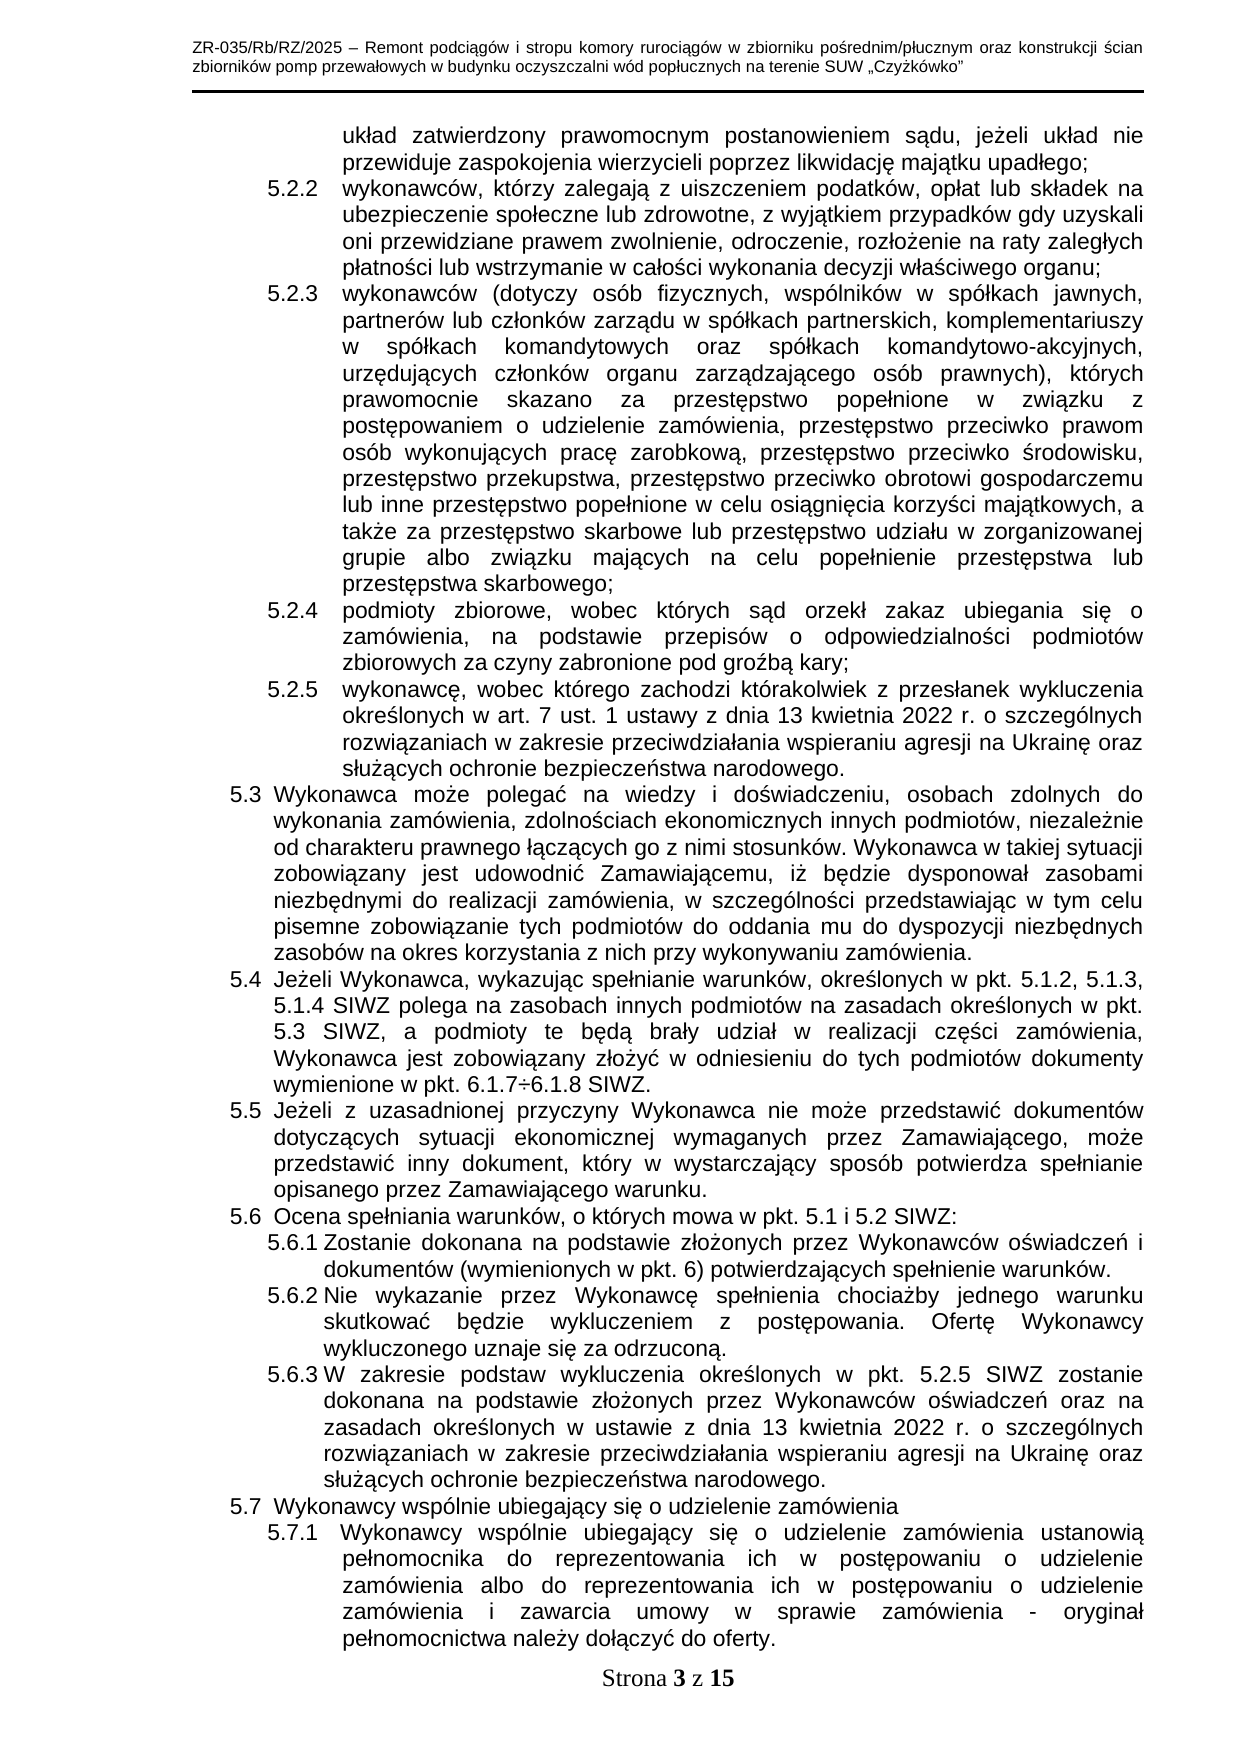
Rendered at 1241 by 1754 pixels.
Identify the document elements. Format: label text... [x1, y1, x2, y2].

list Wykonawcy wspólnie ubiegający się o udzielenie zamówienia [229, 1493, 1144, 1519]
list podmioty zbiorowe, wobec których sąd orzekł zakaz ubiegania się o zamówienia, na podstawie przepisów o odpowiedzialności podmiotów zbiorowych za czyny zabronione pod groźbą kary; [267, 597, 1144, 676]
list Wykonawcy wspólnie ubiegający się o udzielenie zamówienia ustanowią pełnomocnika do reprezentowania ich w postępowaniu o udzielenie zamówienia albo do reprezentowania ich w postępowaniu o udzielenie zamówienia i zawarcia umowy w sprawie zamówienia - oryginał pełnomocnictwa należy dołączyć do oferty. [267, 1519, 1144, 1651]
list Jeżeli Wykonawca, wykazując spełnianie warunków, określonych w pkt. 5.1.2, 5.1.3, 5.1.4 SIWZ polega na zasobach innych podmiotów na zasadach określonych w pkt. 5.3 SIWZ, a podmioty te będą brały udział w realizacji części zamówienia, Wykonawca jest zobowiązany złożyć w odniesieniu do tych podmiotów dokumenty wymienione w pkt. 6.1.7÷6.1.8 SIWZ. [229, 966, 1144, 1097]
list Ocena spełniania warunków, o których mowa w pkt. 5.1 i 5.2 SIWZ: [229, 1203, 1144, 1229]
list W zakresie podstaw wykluczenia określonych w pkt. 5.2.5 SIWZ zostanie dokonana na podstawie złożonych przez Wykonawców oświadczeń oraz na zasadach określonych w ustawie z dnia 13 kwietnia 2022 r. o szczególnych rozwiązaniach w zakresie przeciwdziałania wspieraniu agresji na Ukrainę oraz służących ochronie bezpieczeństwa narodowego. [267, 1361, 1144, 1493]
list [267, 122, 1144, 175]
list wykonawców, którzy zalegają z uiszczeniem podatków, opłat lub składek na ubezpieczenie społeczne lub zdrowotne, z wyjątkiem przypadków gdy uzyskali oni przewidziane prawem zwolnienie, odroczenie, rozłożenie na raty zaległych płatności lub wstrzymanie w całości wykonania decyzji właściwego organu; [267, 175, 1144, 280]
list wykonawcę, wobec którego zachodzi którakolwiek z przesłanek wykluczenia określonych w art. 7 ust. 1 ustawy z dnia 13 kwietnia 2022 r. o szczególnych rozwiązaniach w zakresie przeciwdziałania wspieraniu agresji na Ukrainę oraz służących ochronie bezpieczeństwa narodowego. [267, 676, 1144, 781]
list Jeżeli z uzasadnionej przyczyny Wykonawca nie może przedstawić dokumentów dotyczących sytuacji ekonomicznej wymaganych przez Zamawiającego, może przedstawić inny dokument, który w wystarczający sposób potwierdza spełnianie opisanego przez Zamawiającego warunku. [229, 1097, 1144, 1203]
list Zostanie dokonana na podstawie złożonych przez Wykonawców oświadczeń i dokumentów (wymienionych w pkt. 6) potwierdzających spełnienie warunków. [267, 1229, 1144, 1282]
list Nie wykazanie przez Wykonawcę spełnienia chociażby jednego warunku skutkować będzie wykluczeniem z postępowania. Ofertę Wykonawcy wykluczonego uznaje się za odrzuconą. [267, 1282, 1144, 1361]
list wykonawców (dotyczy osób fizycznych, wspólników w spółkach jawnych, partnerów lub członków zarządu w spółkach partnerskich, komplementariuszy w spółkach komandytowych oraz spółkach komandytowo-akcyjnych, urzędujących członków organu zarządzającego osób prawnych), których prawomocnie skazano za przestępstwo popełnione w związku z postępowaniem o udzielenie zamówienia, przestępstwo przeciwko prawom osób wykonujących pracę zarobkową, przestępstwo przeciwko środowisku, przestępstwo przekupstwa, przestępstwo przeciwko obrotowi gospodarczemu lub inne przestępstwo popełnione w celu osiągnięcia korzyści majątkowych, a także za przestępstwo skarbowe lub przestępstwo udziału w zorganizowanej grupie albo związku mających na celu popełnienie przestępstwa lub przestępstwa skarbowego; [267, 280, 1144, 597]
list Wykonawca może polegać na wiedzy i doświadczeniu, osobach zdolnych do wykonania zamówienia, zdolnościach ekonomicznych innych podmiotów, niezależnie od charakteru prawnego łączących go z nimi stosunków. Wykonawca w takiej sytuacji zobowiązany jest udowodnić Zamawiającemu, iż będzie dysponował zasobami niezbędnymi do realizacji zamówienia, w szczególności przedstawiając w tym celu pisemne zobowiązanie tych podmiotów do oddania mu do dyspozycji niezbędnych zasobów na okres korzystania z nich przy wykonywaniu zamówienia. [229, 781, 1144, 966]
